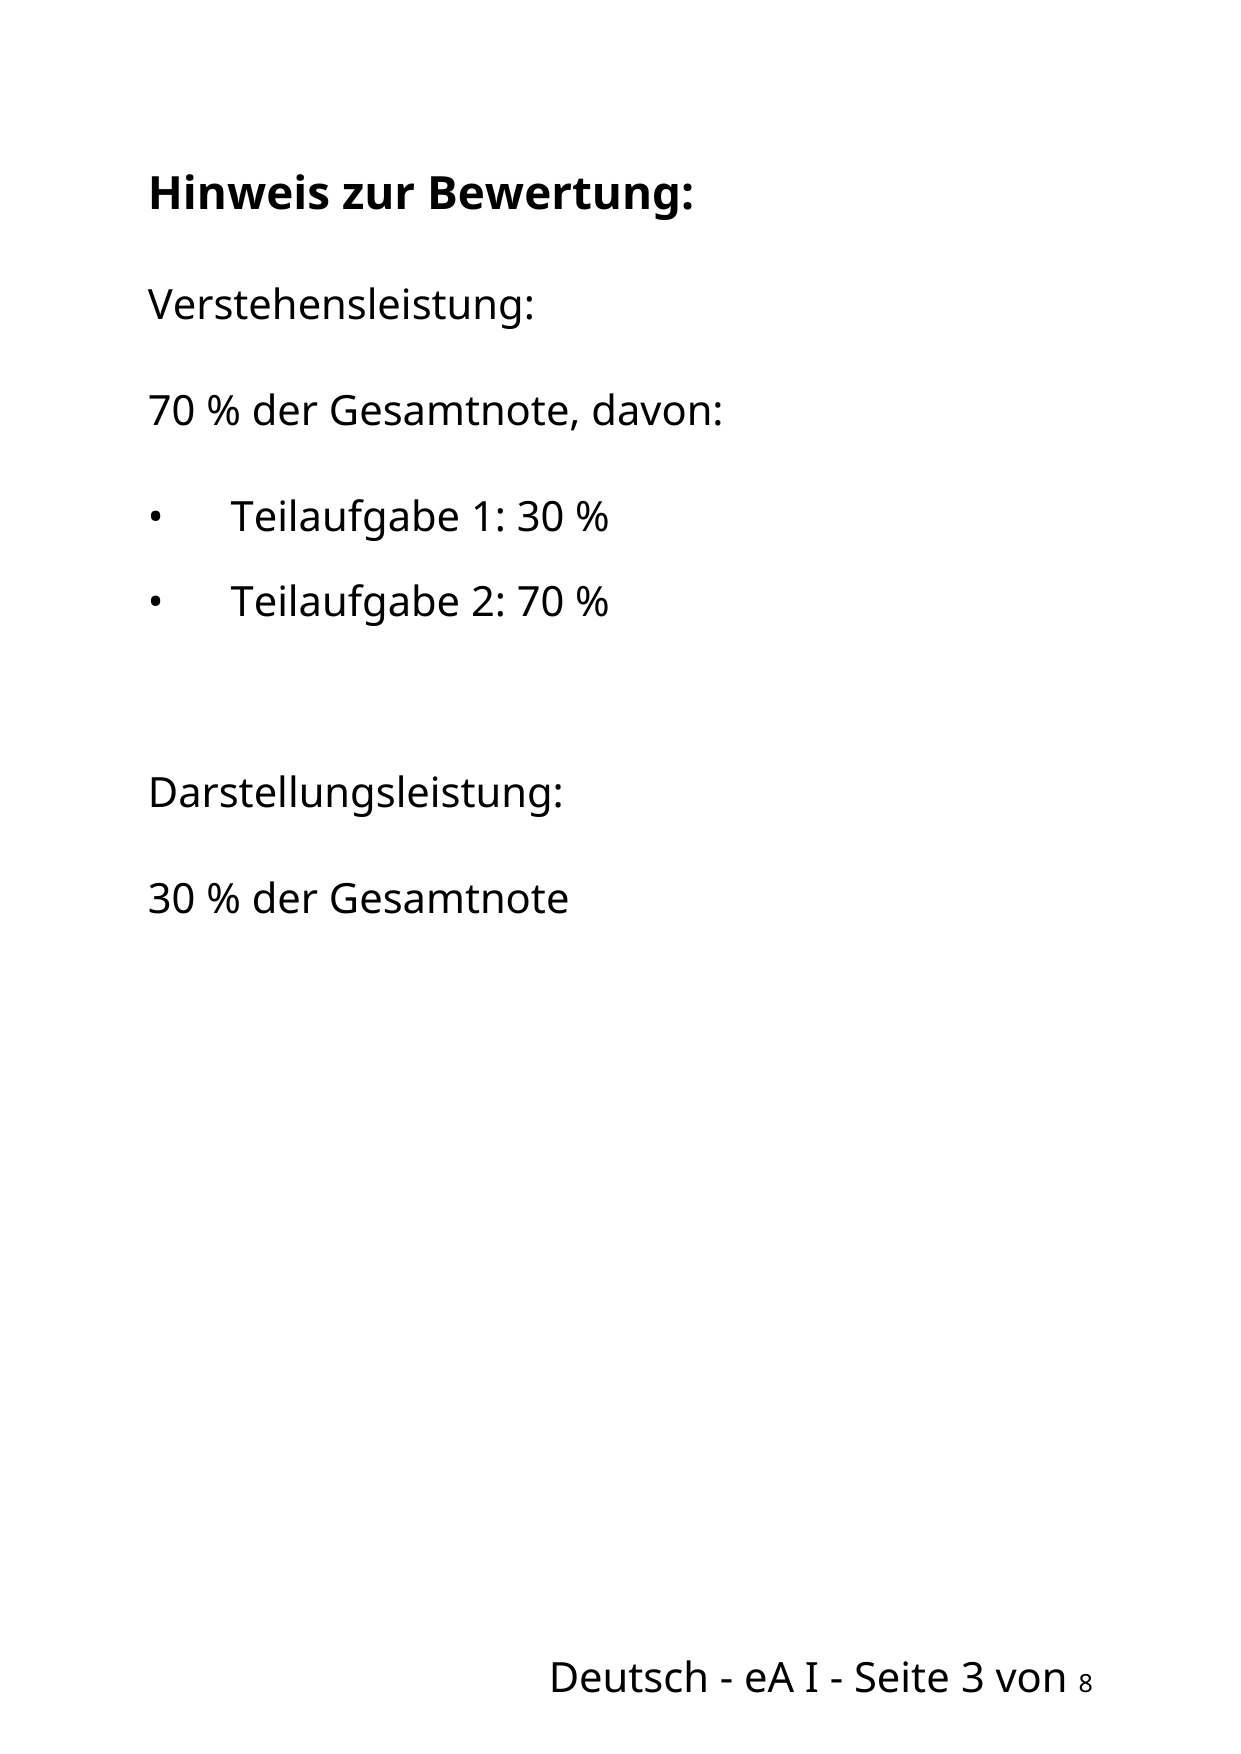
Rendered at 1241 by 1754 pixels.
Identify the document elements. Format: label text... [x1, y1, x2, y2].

list • Teilaufgabe 1: 30 % [148, 486, 1092, 543]
text Darstellungsleistung: [148, 763, 1092, 819]
subtitle Hinweis zur Bewertung: [148, 160, 1092, 223]
list • Teilaufgabe 2: 70 % [148, 572, 1092, 628]
text Verstehensleistung: [148, 274, 1092, 331]
text 30 % der Gesamtnote [148, 868, 1092, 925]
text 70 % der Gesamtnote, davon: [148, 381, 1092, 437]
